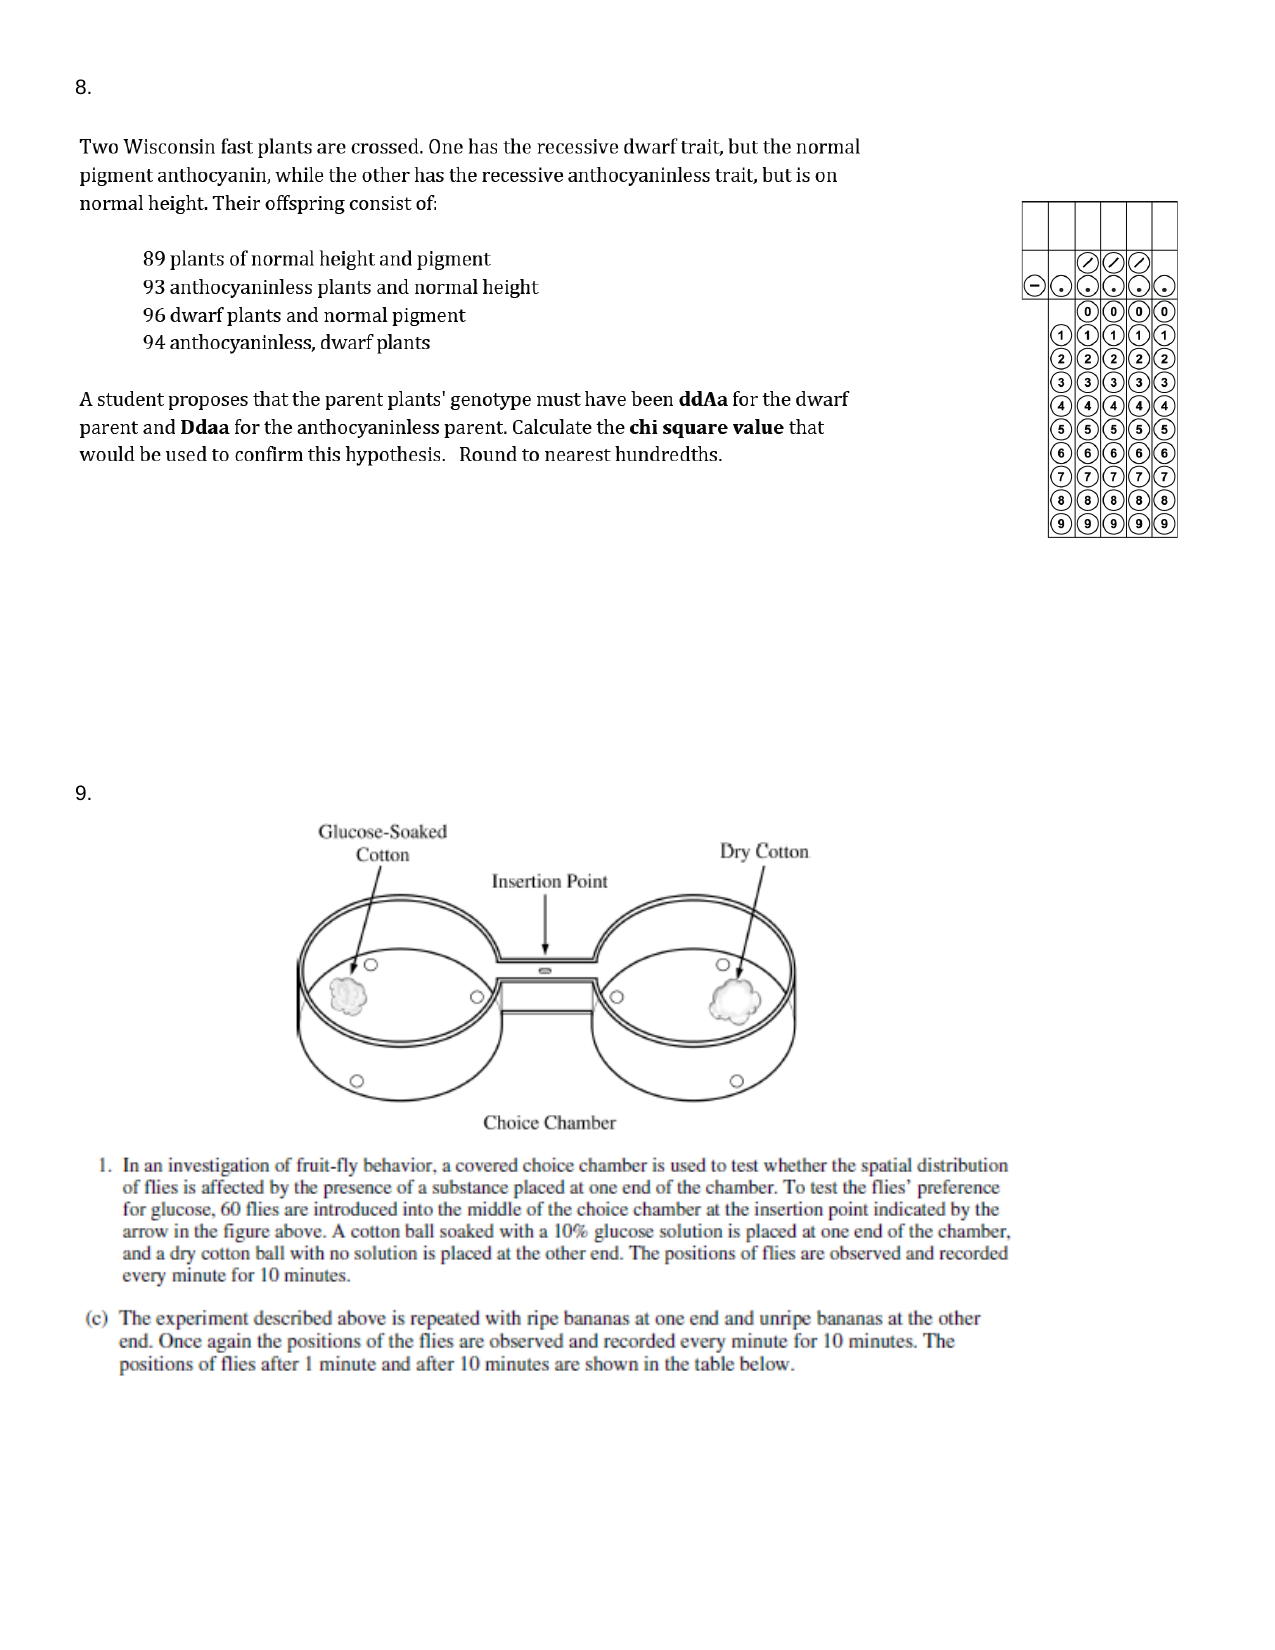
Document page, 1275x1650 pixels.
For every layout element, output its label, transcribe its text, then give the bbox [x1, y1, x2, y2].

text 8. [75, 75, 1200, 99]
picture [1021, 201, 1178, 538]
picture [75, 1299, 1000, 1389]
picture [75, 130, 871, 475]
picture [75, 808, 1065, 1296]
text 9. [75, 781, 1200, 805]
